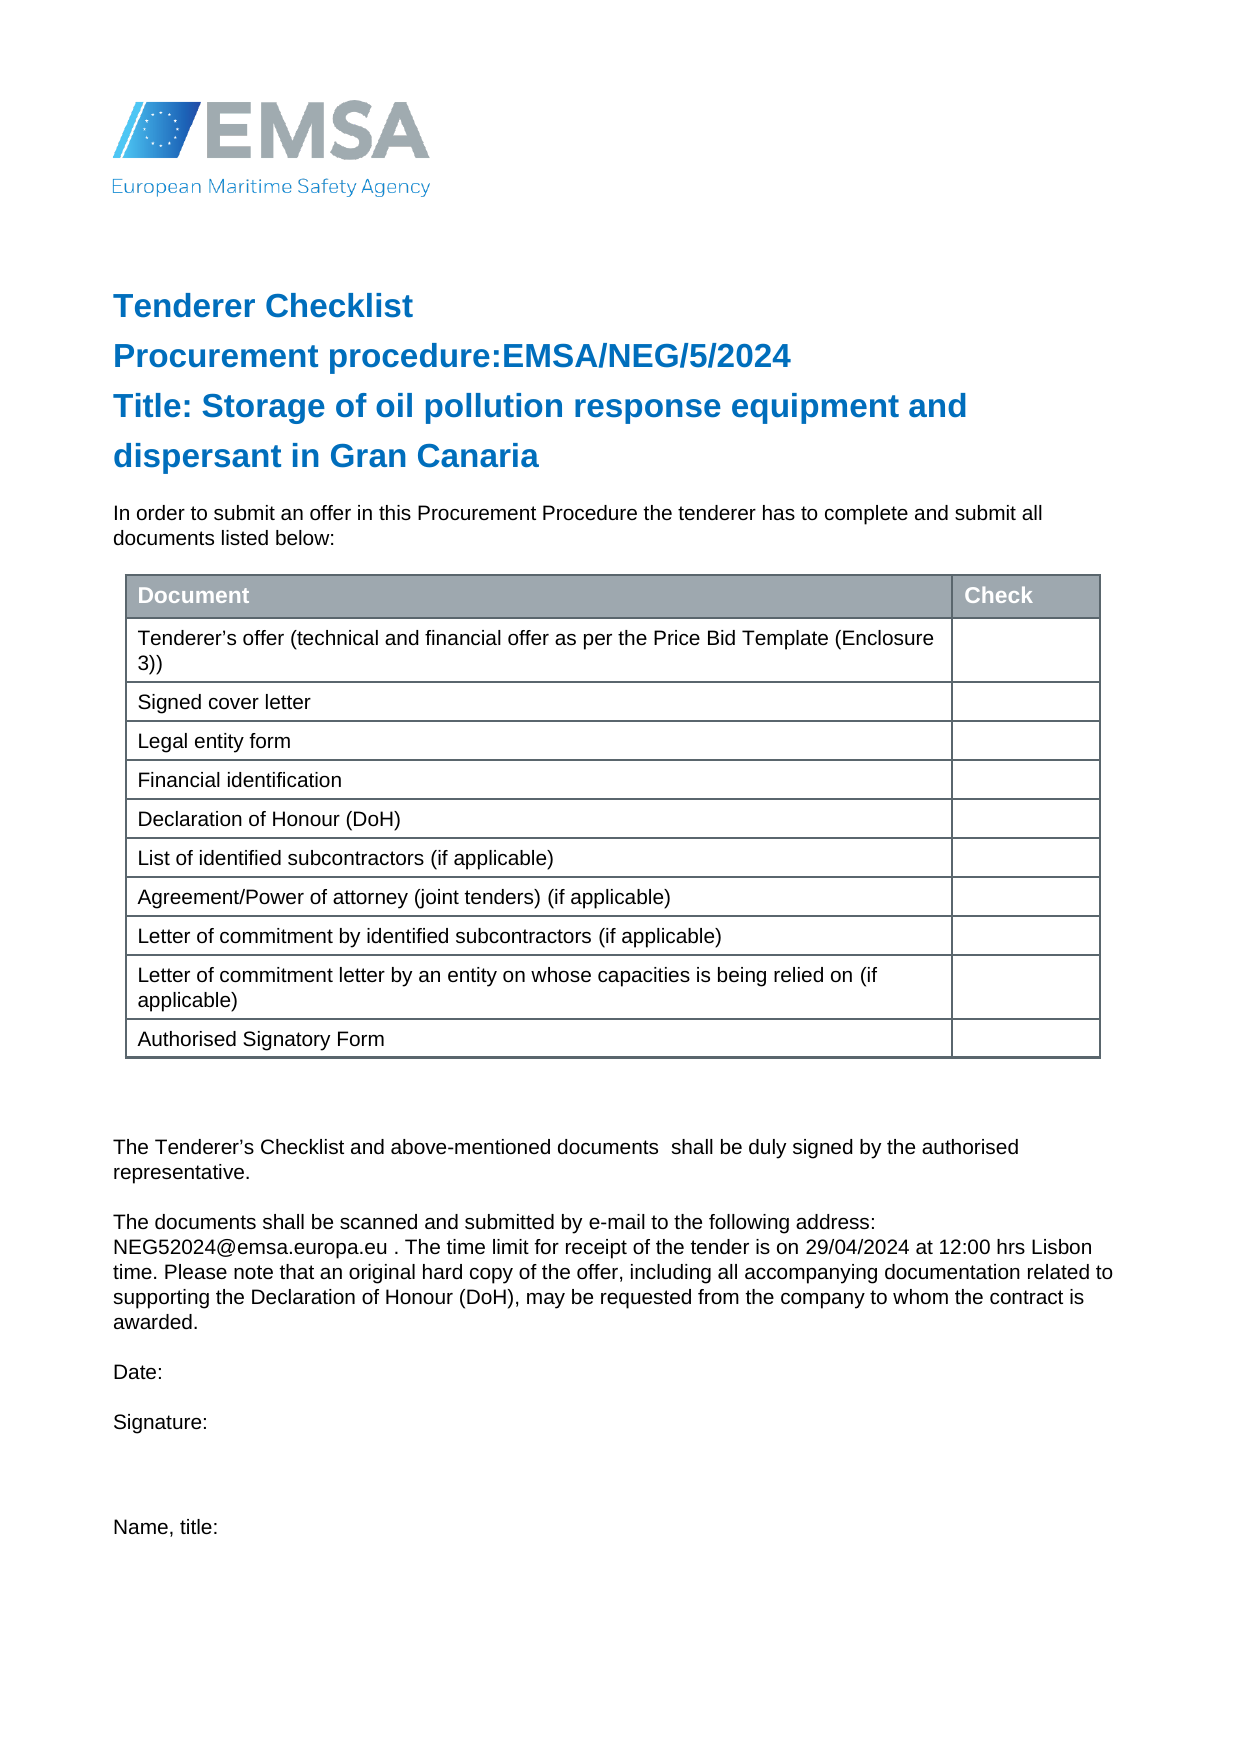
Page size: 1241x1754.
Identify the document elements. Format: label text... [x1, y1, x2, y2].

text Date: [113, 1358, 1127, 1383]
table_cell [953, 839, 1099, 876]
text The documents shall be scanned and submitted by e-mail to the following address: . The time limit for receipt of the tender is on at 12:00 hrs Lisbon time. Please note that an original hard copy of the offer, including all accompanying documentation related to supporting the Declaration of Honour (DoH), may be requested from the company to whom the contract is awarded. [113, 1208, 1127, 1333]
table_cell Declaration of Honour (DoH) [127, 800, 951, 837]
table_cell Tenderer’s offer (technical and financial offer as per the Price Bid Template (Enclosure 3)) [127, 619, 951, 681]
table_cell [953, 800, 1099, 837]
table_cell Agreement/Power of attorney (joint tenders) (if applicable) [127, 878, 951, 914]
table_cell Financial identification [127, 761, 951, 798]
table_cell Signed cover letter [127, 683, 951, 720]
table_cell Legal entity form [127, 722, 951, 759]
table_cell Authorised Signatory Form [127, 1020, 951, 1056]
table_cell [953, 619, 1099, 681]
text Name, title: [113, 1514, 1127, 1539]
table_cell [953, 761, 1099, 798]
table_cell [953, 956, 1099, 1017]
table_cell Letter of commitment by identified subcontractors (if applicable) [127, 917, 951, 953]
table_cell [953, 1020, 1099, 1056]
title Title: [113, 374, 1127, 474]
text Signature: [113, 1408, 1127, 1433]
table_header Check [953, 576, 1099, 617]
table_cell [953, 878, 1099, 914]
table_cell Letter of commitment letter by an entity on whose capacities is being relied on (if applicable) [127, 956, 951, 1017]
title Tenderer Checklist [113, 274, 1127, 324]
table_cell [953, 917, 1099, 953]
title Procurement procedure: [113, 324, 1127, 374]
table_header Document [127, 576, 951, 617]
table_cell List of identified subcontractors (if applicable) [127, 839, 951, 876]
table_cell [953, 683, 1099, 720]
picture [112, 100, 430, 197]
table_cell [953, 722, 1099, 759]
text The Tenderer’s Checklist and above-mentioned documents shall be duly signed by the authorised representative. [113, 1133, 1127, 1183]
text In order to submit an offer in this Procurement Procedure the tenderer has to complete and submit all documents listed below: [113, 499, 1127, 549]
